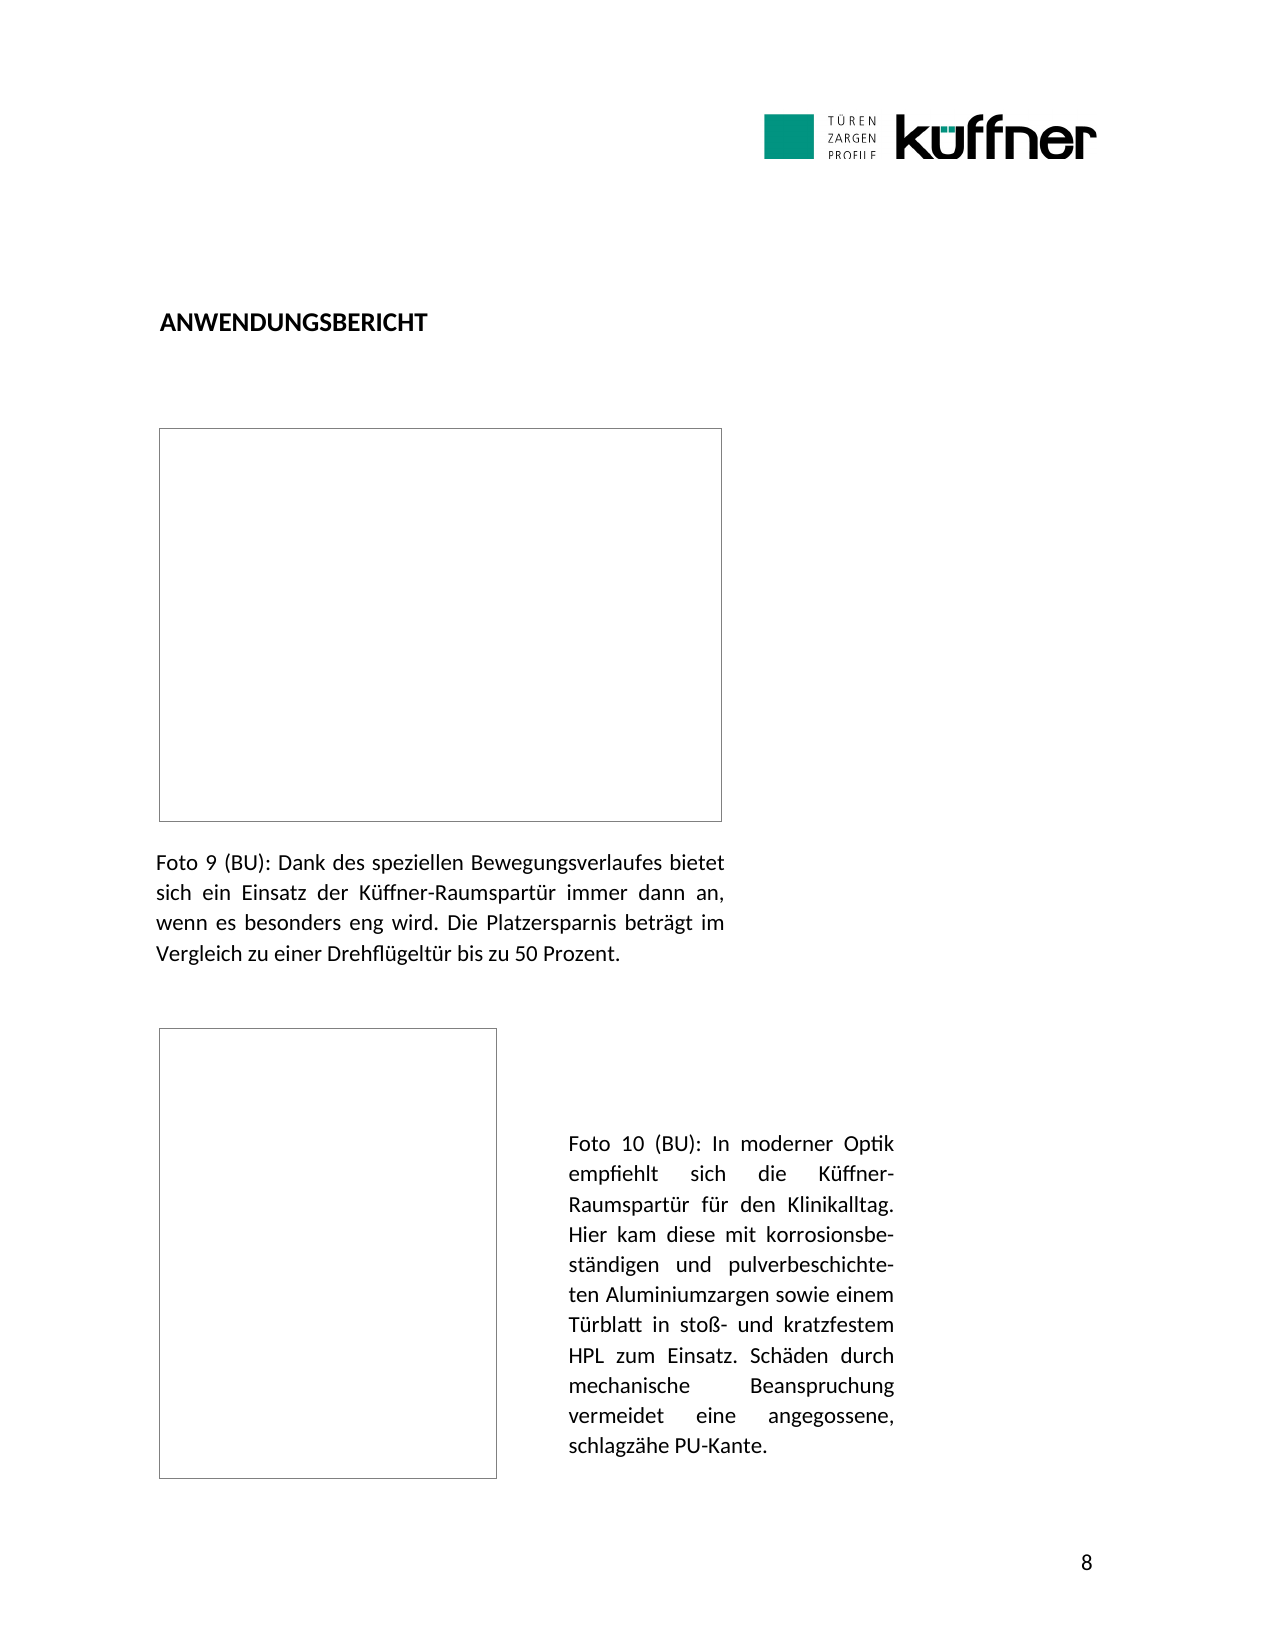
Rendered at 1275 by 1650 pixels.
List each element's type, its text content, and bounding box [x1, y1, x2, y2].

text ANWENDUNGSBERICHT [159, 306, 1092, 338]
picture [759, 109, 1097, 159]
